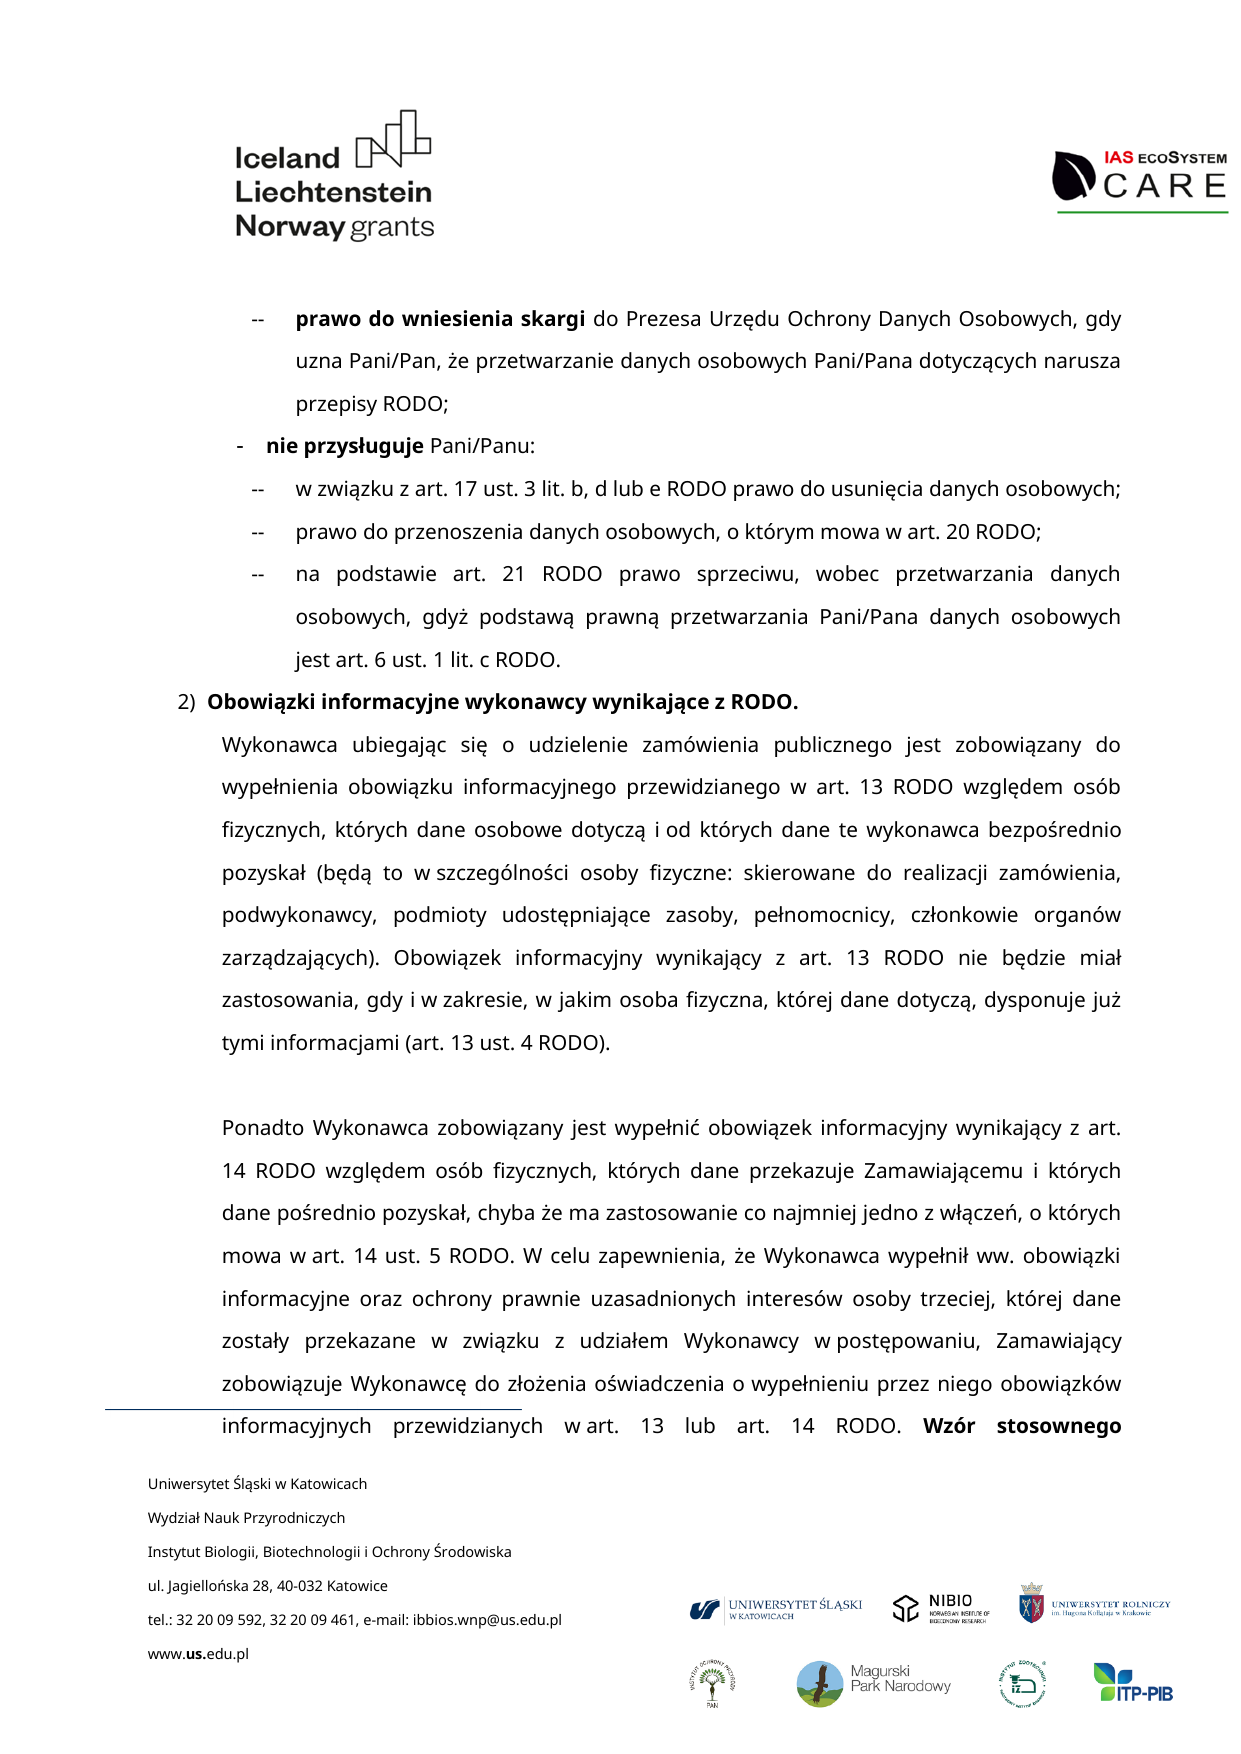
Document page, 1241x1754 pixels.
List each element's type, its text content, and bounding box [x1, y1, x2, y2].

text Wykonawca ubiegając się o udzielenie zamówienia publicznego jest zobowiązany do wypełnienia obowiązku informacyjnego przewidzianego w art. 13 RODO względem osób fizycznych, których dane osobowe dotyczą i od których dane te wykonawca bezpośrednio pozyskał (będą to w szczególności osoby fizyczne: skierowane do realizacji zamówienia, podwykonawcy, podmioty udostępniające zasoby, pełnomocnicy, członkowie organów zarządzających). Obowiązek informacyjny wynikający z art. 13 RODO nie będzie miał zastosowania, gdy i w zakresie, w jakim osoba fizyczna, której dane dotyczą, dysponuje już tymi informacjami (art. 13 ust. 4 RODO). [222, 730, 1122, 1057]
picture [118, 59, 1241, 292]
text -- na podstawie art. 21 RODO prawo sprzeciwu, wobec przetwarzania danych osobowych, gdyż podstawą prawną przetwarzania Pani/Pana danych osobowych jest art. 6 ust. 1 lit. c RODO. [251, 559, 1122, 673]
text -- prawo do przenoszenia danych osobowych, o którym mowa w art. 20 RODO; [251, 517, 1122, 545]
picture [651, 1508, 1240, 1735]
list nie przysługuje Pani/Panu: [236, 432, 1122, 460]
text -- prawo do wniesienia skargi do Prezesa Urzędu Ochrony Danych Osobowych, gdy uzna Pani/Pan, że przetwarzanie danych osobowych Pani/Pana dotyczących narusza przepisy RODO; [251, 304, 1122, 417]
text -- w związku z art. 17 ust. 3 lit. b, d lub e RODO prawo do usunięcia danych osobowych; [251, 474, 1122, 503]
list Obowiązki informacyjne wykonawcy wynikające z RODO. [177, 687, 1122, 716]
picture [0, 1400, 222, 1418]
